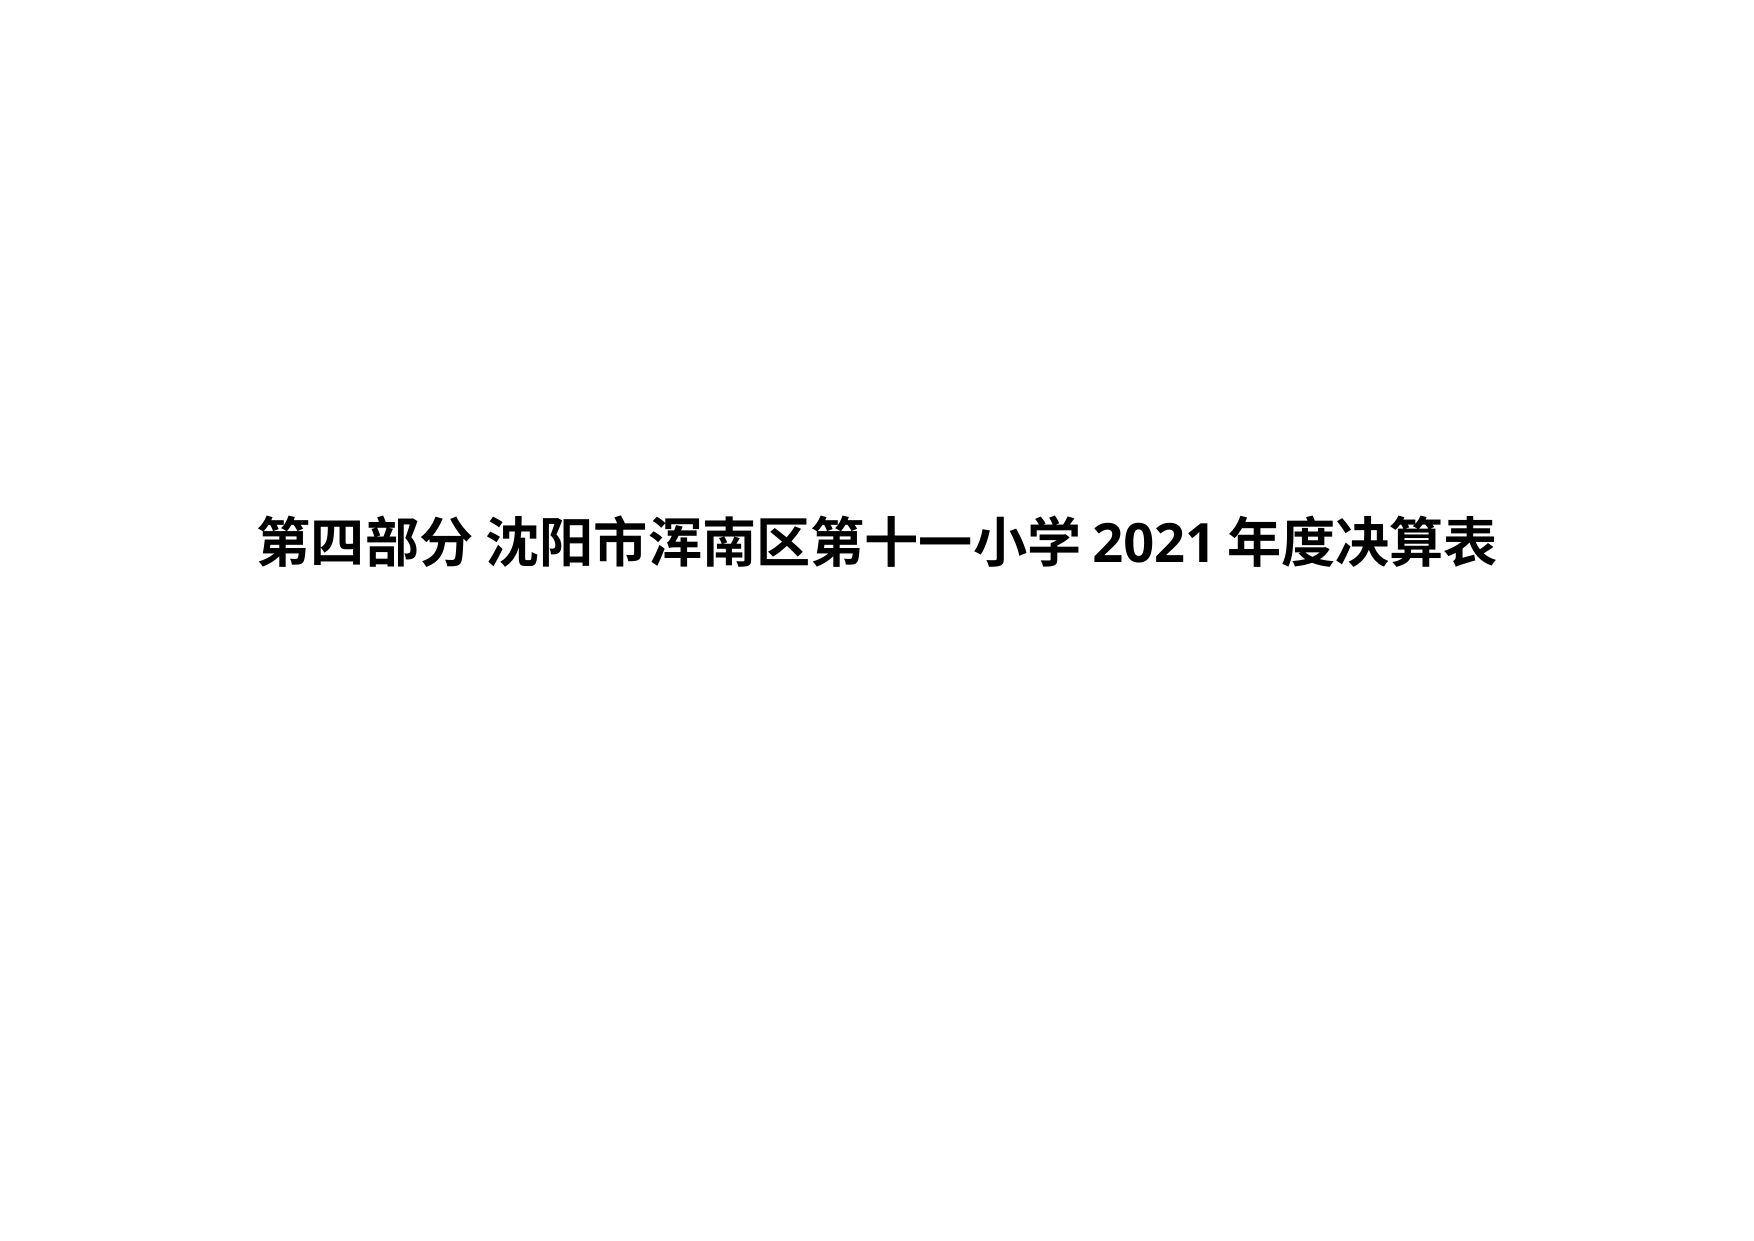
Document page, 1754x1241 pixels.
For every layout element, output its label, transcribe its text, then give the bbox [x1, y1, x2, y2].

text 第四部分 沈阳市浑南区第十一小学2021年度决算表 [150, 490, 1604, 588]
